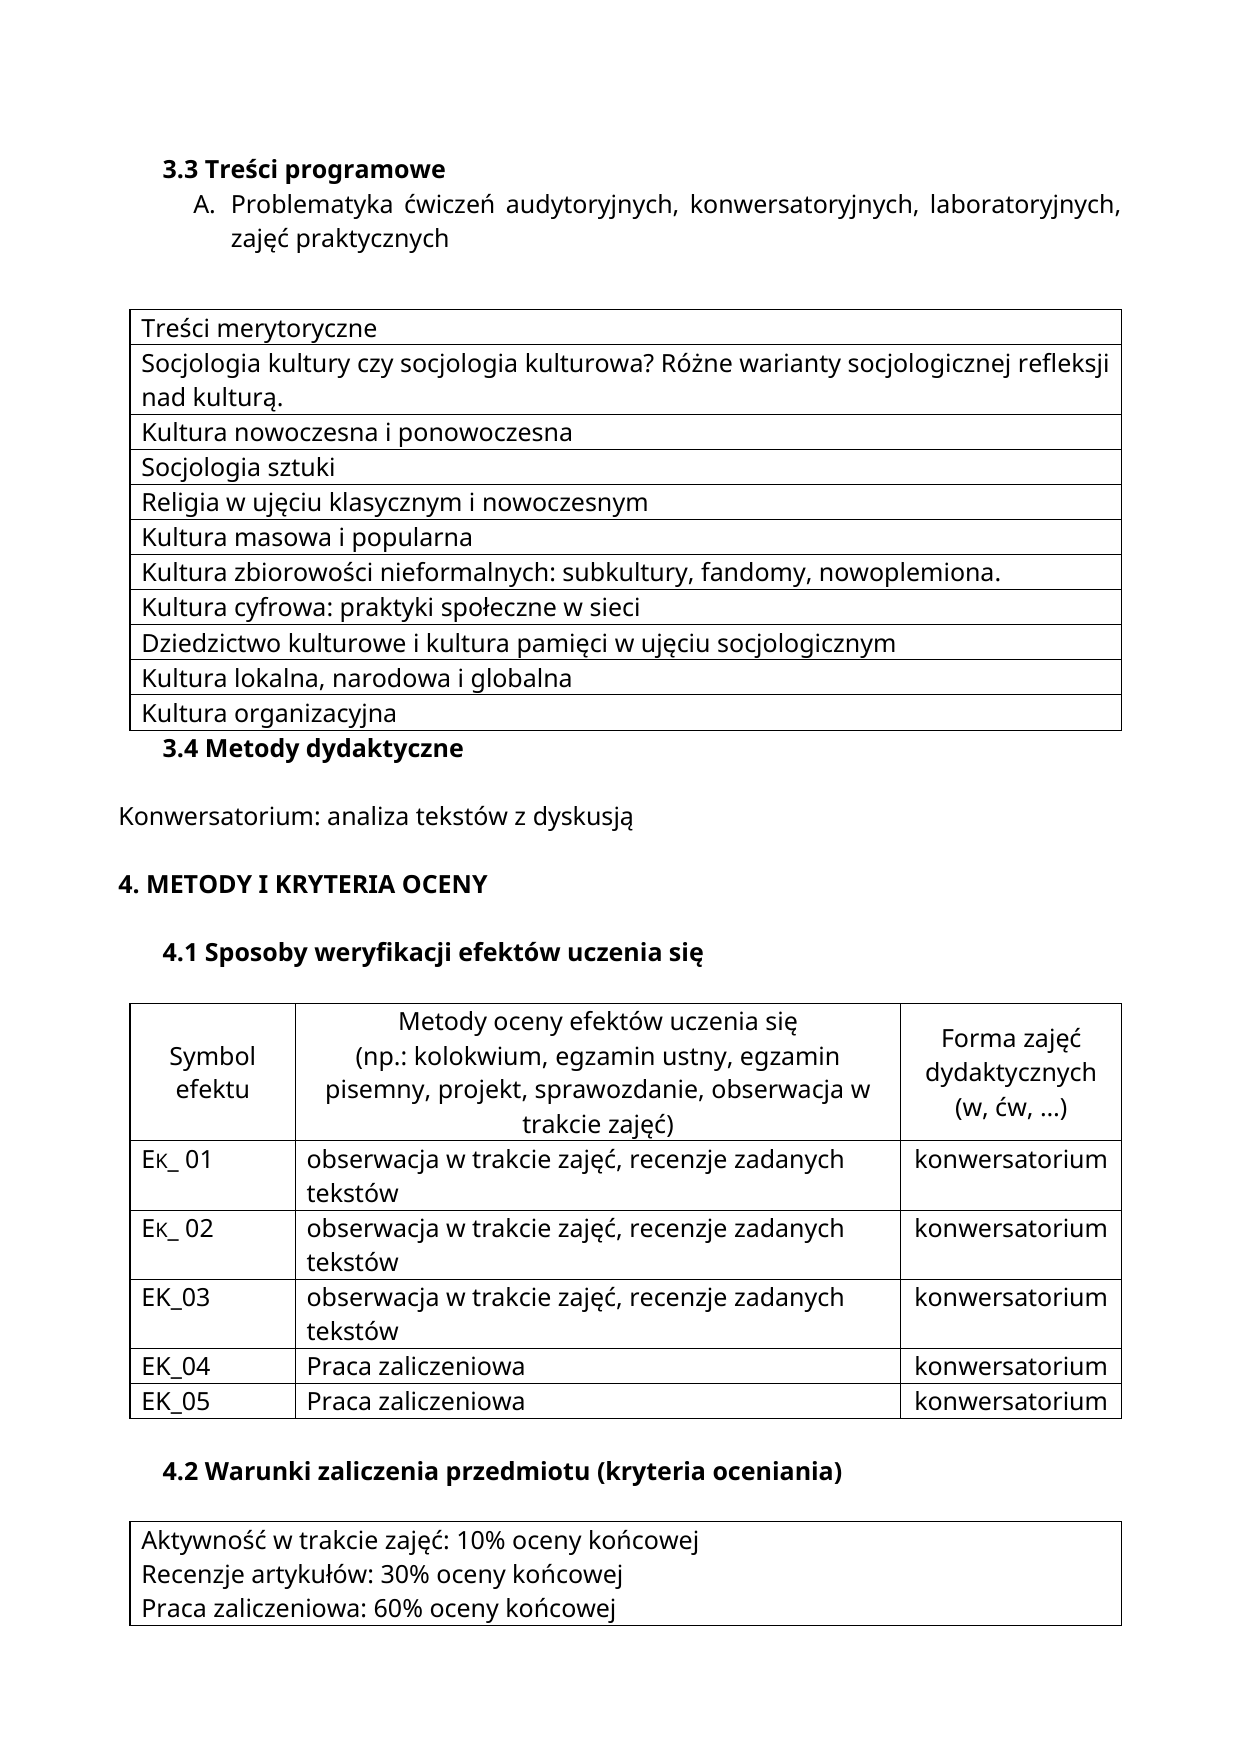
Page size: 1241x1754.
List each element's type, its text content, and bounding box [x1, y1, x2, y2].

table_cell Kultura organizacyjna [131, 695, 1121, 729]
table_cell EK_03 [131, 1280, 295, 1348]
table_cell Socjologia sztuki [131, 450, 1121, 484]
text 4.1 Sposoby weryfikacji efektów uczenia się [162, 935, 1122, 969]
table_cell konwersatorium [901, 1349, 1121, 1383]
table_header Forma zajęć dydaktycznych (w, ćw, …) [901, 1004, 1121, 1140]
list 3.3 Treści programowe [162, 152, 1122, 186]
table_cell konwersatorium [901, 1211, 1121, 1279]
table_cell EK_05 [131, 1384, 295, 1418]
table_cell EK_04 [131, 1349, 295, 1383]
table_header Treści merytoryczne [131, 310, 1121, 344]
list Problematyka ćwiczeń audytoryjnych, konwersatoryjnych, laboratoryjnych, zajęć praktycznych [193, 186, 1122, 254]
table_cell konwersatorium [901, 1384, 1121, 1418]
table_cell Dziedzictwo kulturowe i kultura pamięci w ujęciu socjologicznym [131, 625, 1121, 659]
text Konwersatorium: analiza tekstów z dyskusją [118, 799, 1122, 833]
table_cell Ek_ 02 [131, 1211, 295, 1279]
text 3.4 Metody dydaktyczne [162, 731, 1122, 764]
table_cell Praca zaliczeniowa [296, 1384, 900, 1418]
table_cell obserwacja w trakcie zajęć, recenzje zadanych tekstów [296, 1141, 900, 1209]
table_cell Praca zaliczeniowa [296, 1349, 900, 1383]
table_cell Kultura lokalna, narodowa i globalna [131, 660, 1121, 694]
table_cell Kultura nowoczesna i ponowoczesna [131, 415, 1121, 449]
table_cell Kultura masowa i popularna [131, 520, 1121, 554]
text 4.2 Warunki zaliczenia przedmiotu (kryteria oceniania) [162, 1453, 1122, 1487]
table_header Symbol efektu [131, 1004, 295, 1140]
table_cell Kultura cyfrowa: praktyki społeczne w sieci [131, 590, 1121, 624]
table_cell Ek_ 01 [131, 1141, 295, 1209]
table_cell konwersatorium [901, 1280, 1121, 1348]
table_cell obserwacja w trakcie zajęć, recenzje zadanych tekstów [296, 1211, 900, 1279]
table_header Metody oceny efektów uczenia się (np.: kolokwium, egzamin ustny, egzamin pisemny, projekt, sprawozdanie, obserwacja w trakcie zajęć) [296, 1004, 900, 1140]
table_cell obserwacja w trakcie zajęć, recenzje zadanych tekstów [296, 1280, 900, 1348]
table_cell Kultura zbiorowości nieformalnych: subkultury, fandomy, nowoplemiona. [131, 555, 1121, 589]
table_cell Religia w ujęciu klasycznym i nowoczesnym [131, 485, 1121, 519]
table_cell konwersatorium [901, 1141, 1121, 1209]
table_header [131, 1522, 1121, 1624]
text 4. METODY I KRYTERIA OCENY [118, 867, 1122, 901]
table_cell Socjologia kultury czy socjologia kulturowa? Różne warianty socjologicznej refleksji nad kulturą. [131, 345, 1121, 413]
